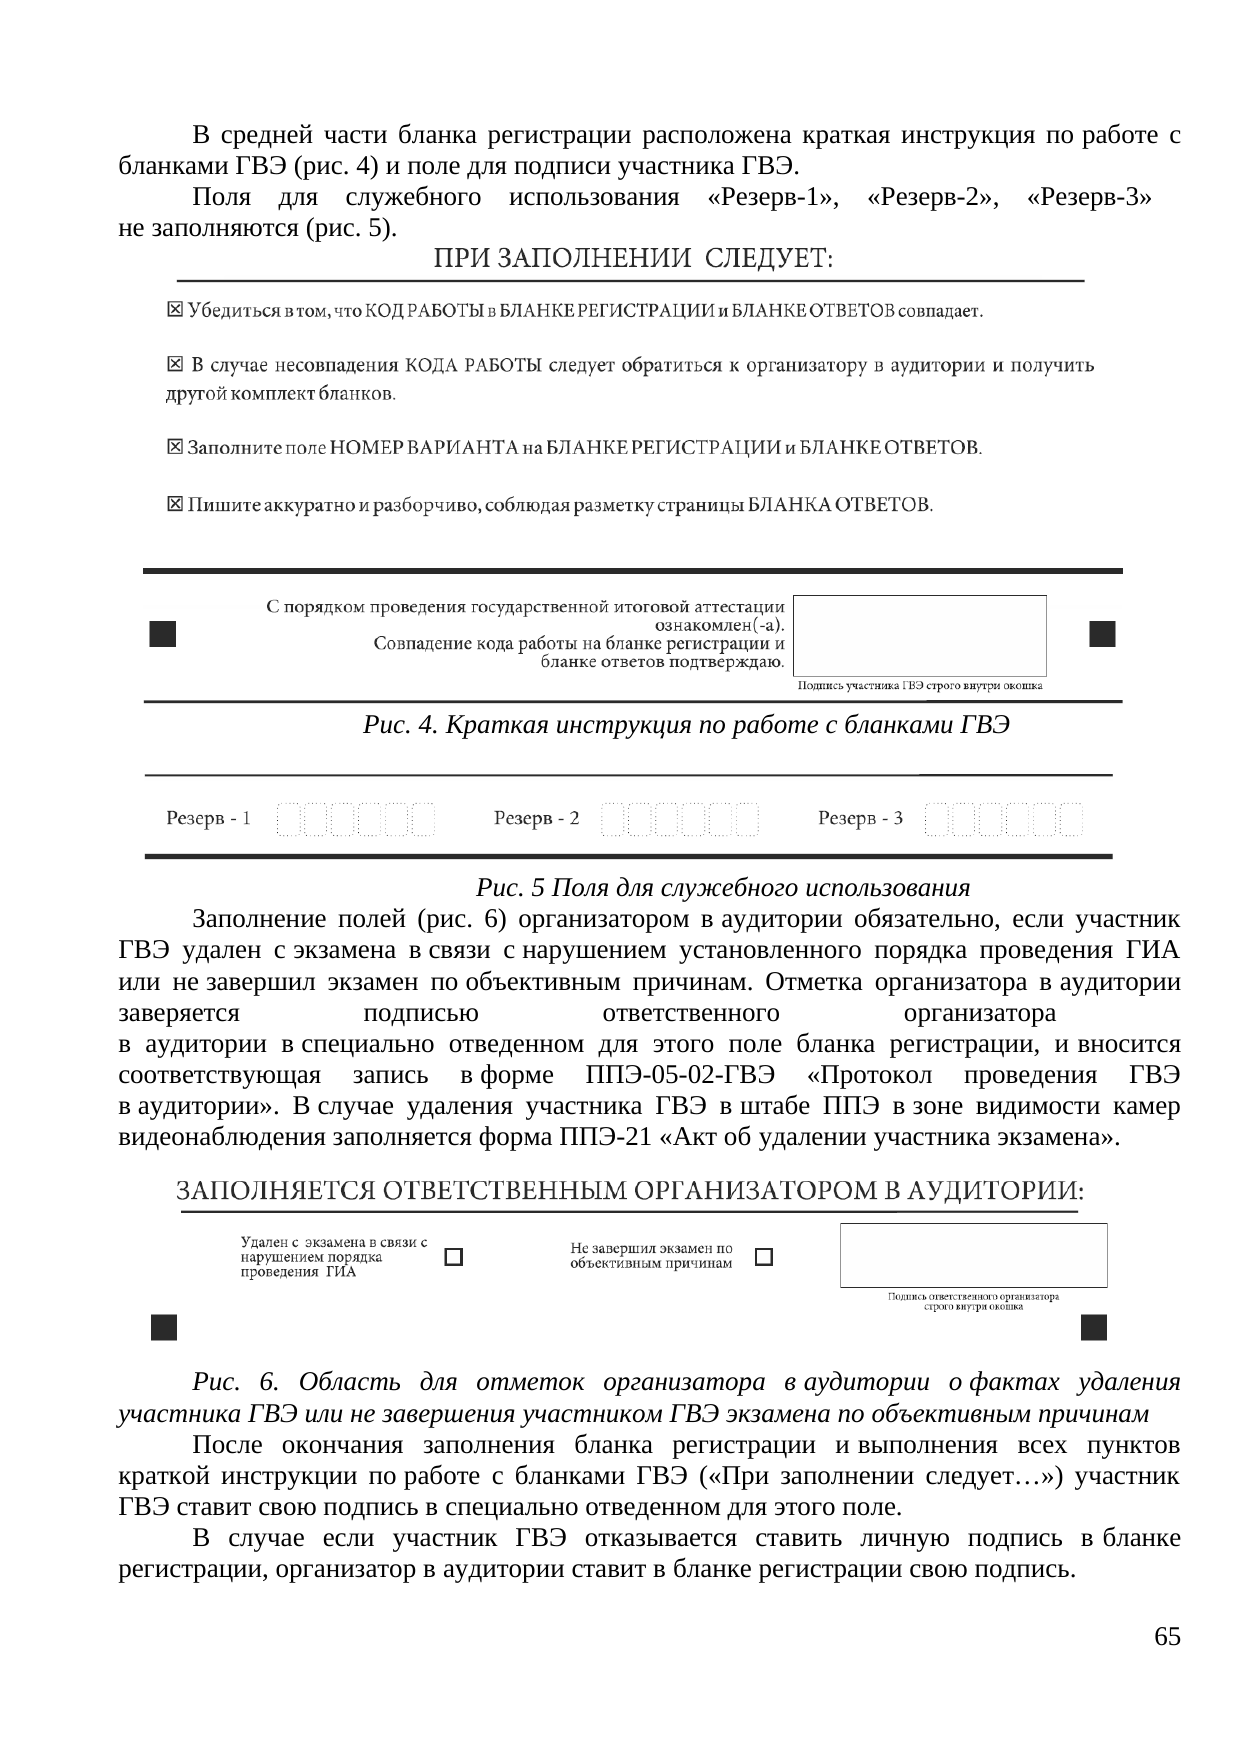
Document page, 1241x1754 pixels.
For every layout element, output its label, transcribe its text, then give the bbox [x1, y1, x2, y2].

text После окончания заполнения бланка регистрации и выполнения всех пунктов краткой инструкции по работе с бланками ГВЭ («При заполнении следует…») участник ГВЭ ставит свою подпись в специально отведенном для этого поле. [118, 1428, 1181, 1521]
text Рис. 4. Краткая инструкция по работе с бланками ГВЭ [118, 708, 1181, 739]
picture [118, 1151, 1137, 1366]
picture [118, 242, 1137, 709]
text Рис. 5 Поля для служебного использования [118, 871, 1181, 902]
text В случае если участник ГВЭ отказывается ставить личную подпись в бланке регистрации, организатор в аудитории ставит в бланке регистрации свою подпись. [118, 1521, 1181, 1583]
text Рис. 6. Область для отметок организатора в аудитории о фактах удаления участника ГВЭ или не завершения участником ГВЭ экзамена по объективным причинам [118, 1366, 1181, 1428]
text В средней части бланка регистрации расположена краткая инструкция по работе с бланками ГВЭ (рис. 4) и поле для подписи участника ГВЭ. [118, 118, 1181, 180]
picture [118, 770, 1137, 872]
text Поля для служебного использования «Резерв-1», «Резерв-2», «Резерв-3» не заполняются (рис. 5). [118, 180, 1181, 243]
text Заполнение полей (рис. 6) организатором в аудитории обязательно, если участник ГВЭ удален с экзамена в связи с нарушением установленного порядка проведения ГИА или не завершил экзамен по объективным причинам. Отметка организатора в аудитории заверяется подписью ответственного организатора в аудитории в специально отведенном для этого поле бланка регистрации, и вносится соответствующая запись в форме ППЭ-05-02-ГВЭ «Протокол проведения ГВЭ в аудитории». В случае удаления участника ГВЭ в штабе ППЭ в зоне видимости камер видеонаблюдения заполняется форма ППЭ-21 «Акт об удалении участника экзамена». [118, 902, 1181, 1152]
